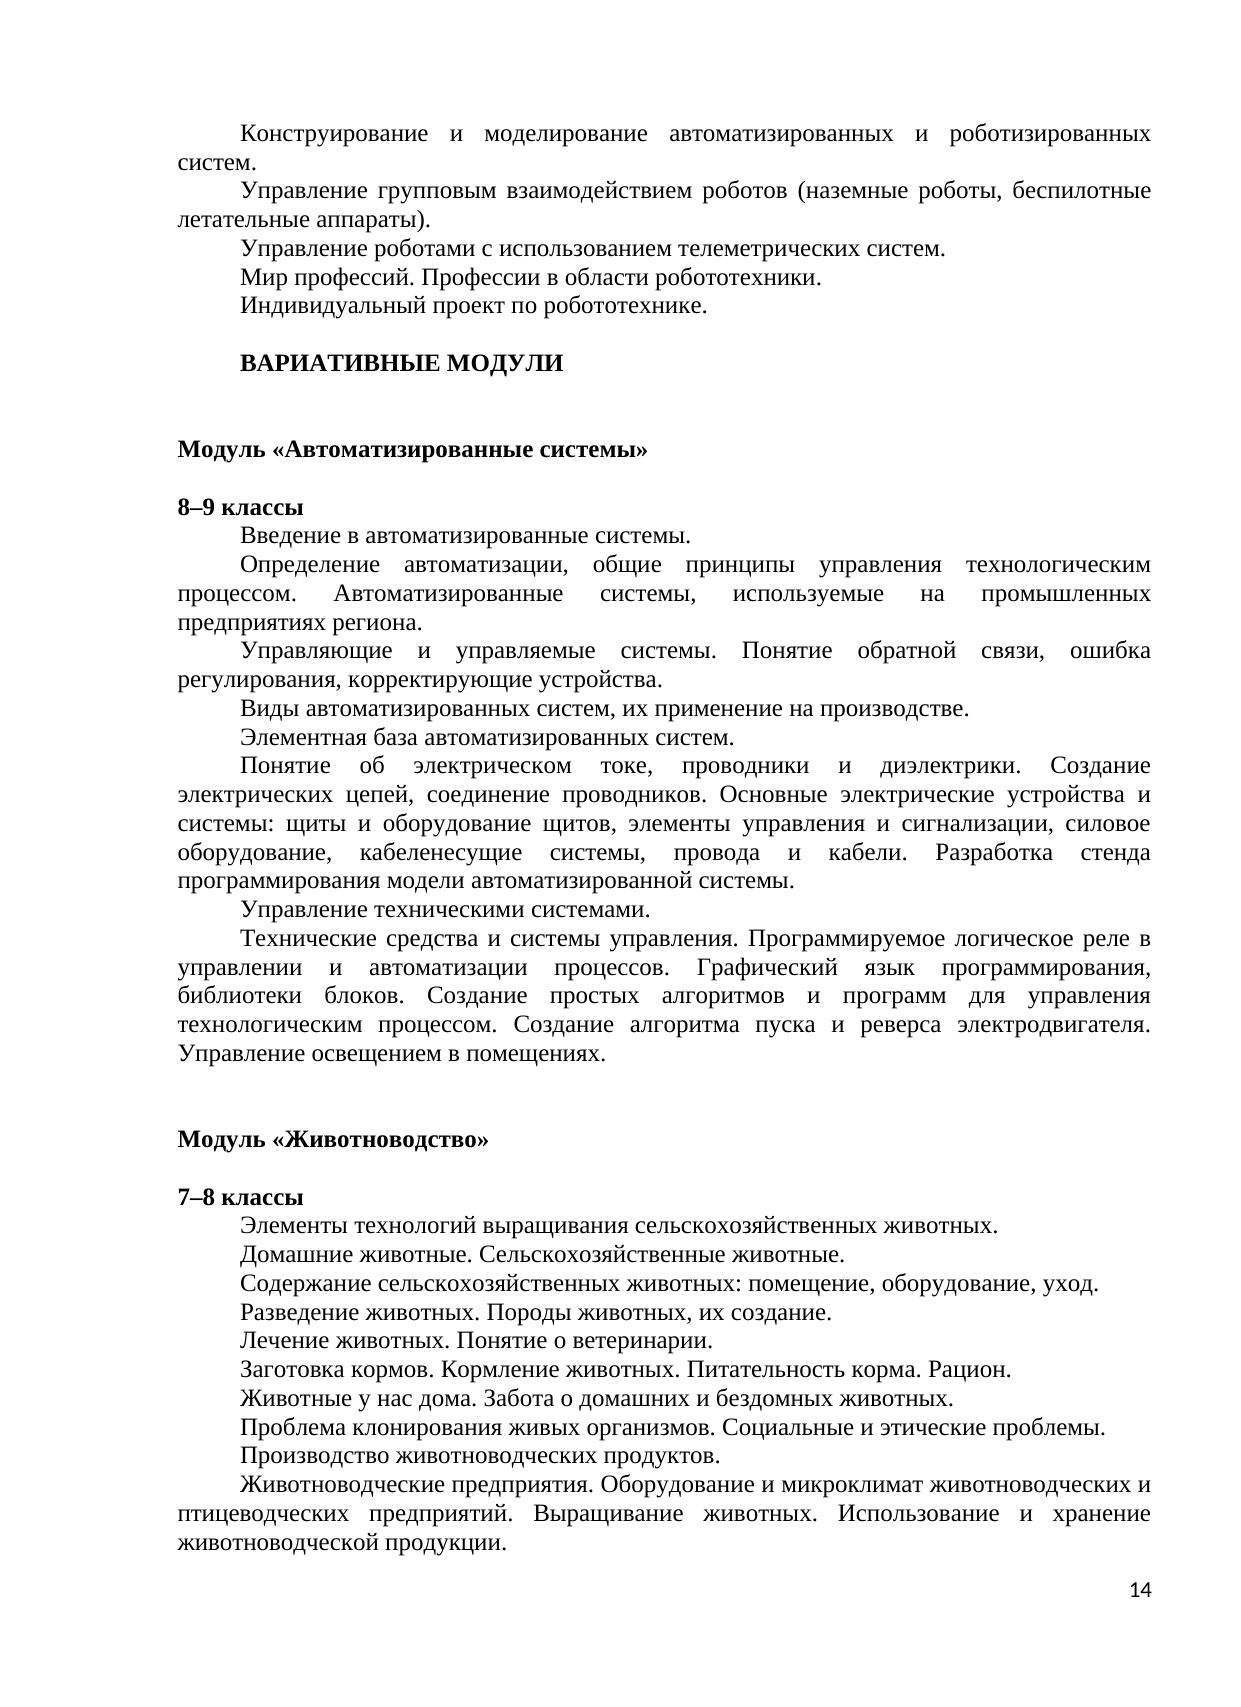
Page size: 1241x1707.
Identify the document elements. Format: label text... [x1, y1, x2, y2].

text 7–8 классы [177, 1182, 1152, 1211]
text Управление техническими системами. [177, 894, 1152, 923]
text Понятие об электрическом токе, проводники и диэлектрики. Создание электрических цепей, соединение проводников. Основные электрические устройства и системы: щиты и оборудование щитов, элементы управления и сигнализации, силовое оборудование, кабеленесущие системы, провода и кабели. Разработка стенда программирования модели автоматизированной системы. [177, 751, 1152, 894]
text Индивидуальный проект по робототехнике. [177, 291, 1152, 319]
text Определение автоматизации, общие принципы управления технологическим процессом. Автоматизированные системы, используемые на промышленных предприятиях региона. [177, 549, 1152, 636]
text Мир профессий. Профессии в области робототехники. [177, 262, 1152, 291]
text Содержание сельскохозяйственных животных: помещение, оборудование, уход. [177, 1268, 1152, 1297]
text Конструирование и моделирование автоматизированных и роботизированных систем. [177, 118, 1152, 176]
text Управление роботами с использованием телеметрических систем. [177, 233, 1152, 262]
text Проблема клонирования живых организмов. Социальные и этические проблемы. [177, 1412, 1152, 1441]
text Виды автоматизированных систем, их применение на производстве. [177, 693, 1152, 722]
text ВАРИАТИВНЫЕ МОДУЛИ [177, 348, 1152, 377]
text Модуль «Животноводство» [177, 1124, 1152, 1153]
text Заготовка кормов. Кормление животных. Питательность корма. Рацион. [177, 1354, 1152, 1383]
text Производство животноводческих продуктов. [177, 1441, 1152, 1469]
text Управление групповым взаимодействием роботов (наземные роботы, беспилотные летательные аппараты). [177, 176, 1152, 233]
text Элементная база автоматизированных систем. [177, 722, 1152, 751]
text Элементы технологий выращивания сельскохозяйственных животных. [177, 1211, 1152, 1239]
text Управляющие и управляемые системы. Понятие обратной связи, ошибка регулирования, корректирующие устройства. [177, 636, 1152, 693]
text Животноводческие предприятия. Оборудование и микроклимат животноводческих и птицеводческих предприятий. Выращивание животных. Использование и хранение животноводческой продукции. [177, 1469, 1152, 1556]
text Разведение животных. Породы животных, их создание. [177, 1297, 1152, 1326]
text Введение в автоматизированные системы. [177, 521, 1152, 549]
text 8–9 классы [177, 492, 1152, 521]
text Домашние животные. Сельскохозяйственные животные. [177, 1239, 1152, 1268]
text Лечение животных. Понятие о ветеринарии. [177, 1326, 1152, 1354]
text Технические средства и системы управления. Программируемое логическое реле в управлении и автоматизации процессов. Графический язык программирования, библиотеки блоков. Создание простых алгоритмов и программ для управления технологическим процессом. Создание алгоритма пуска и реверса электродвигателя. Управление освещением в помещениях. [177, 923, 1152, 1067]
text Животные у нас дома. Забота о домашних и бездомных животных. [177, 1383, 1152, 1412]
text Модуль «Автоматизированные системы» [177, 434, 1152, 463]
